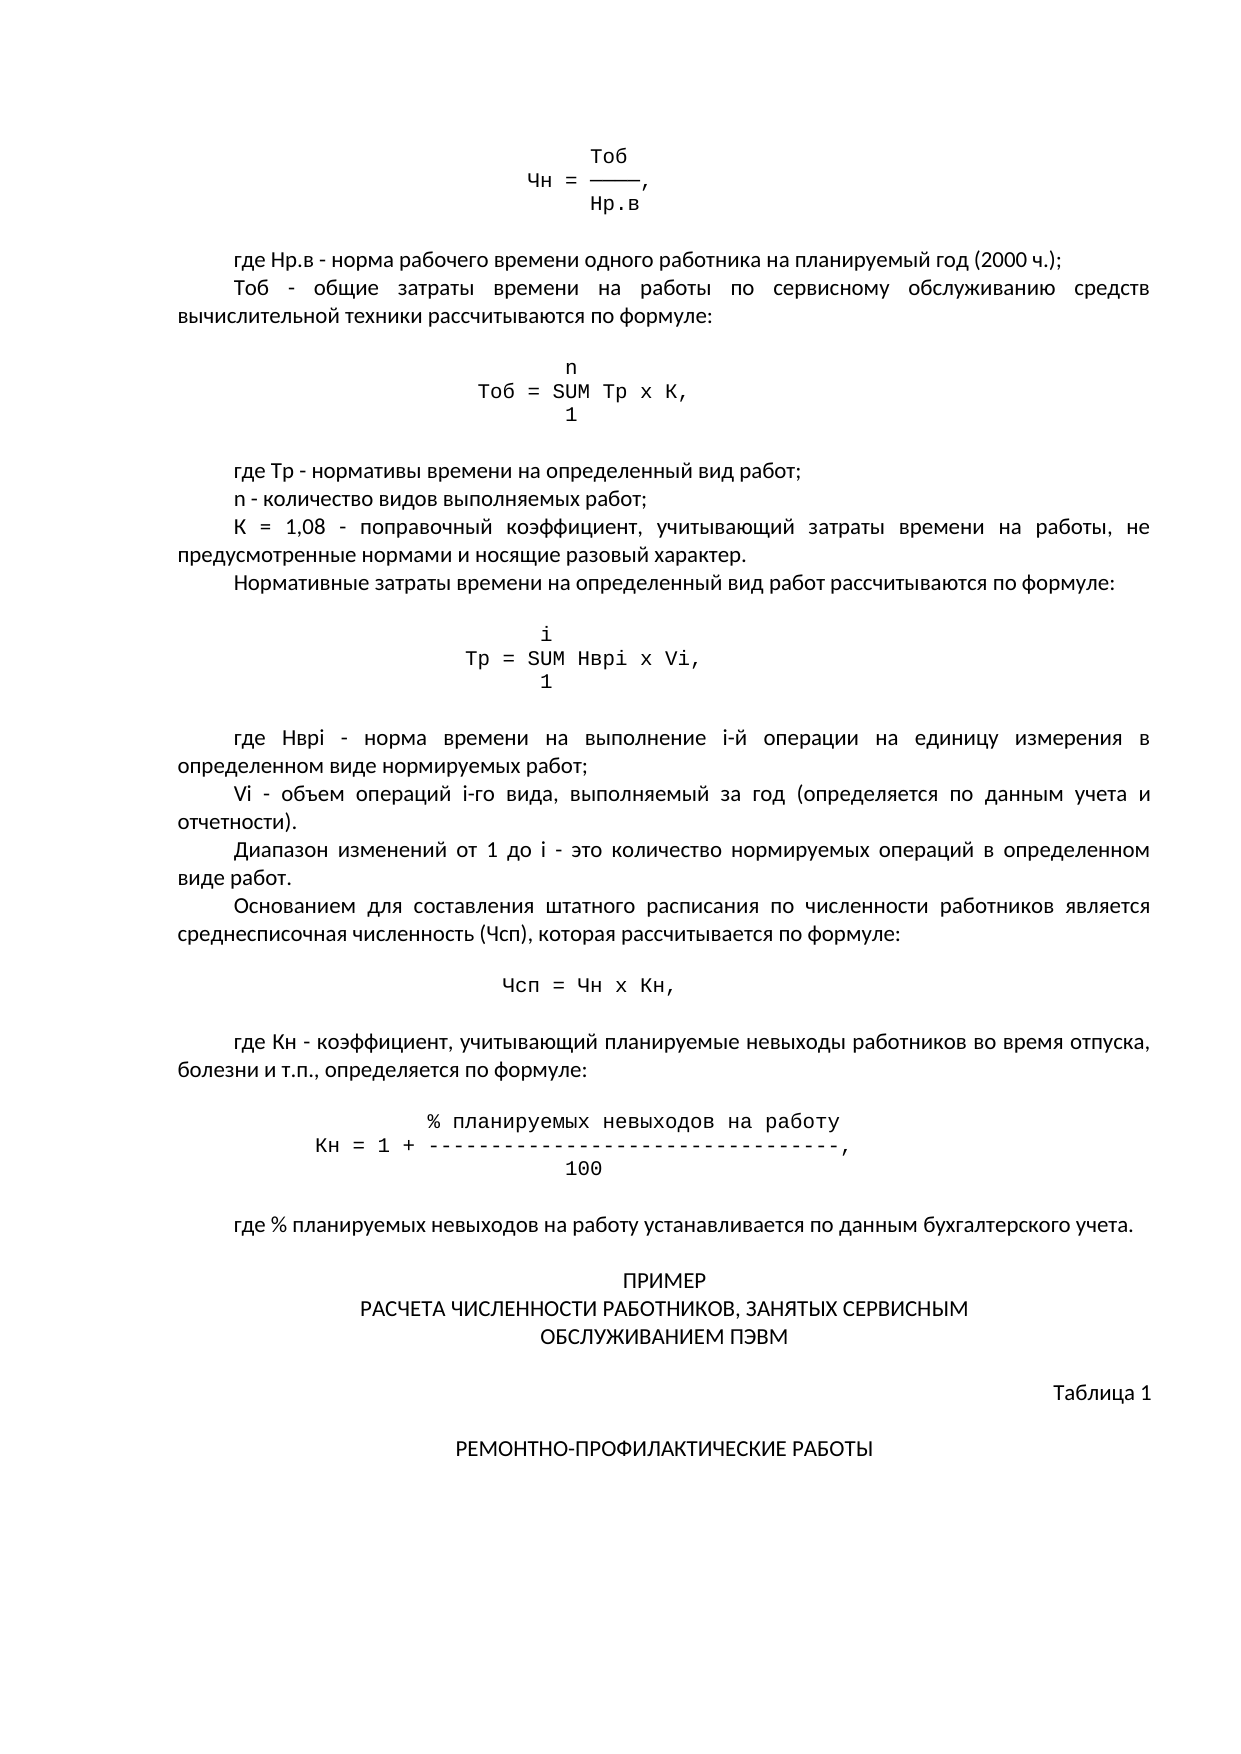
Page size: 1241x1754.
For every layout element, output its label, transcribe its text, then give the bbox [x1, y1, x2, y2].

text Диапазон изменений от 1 до i - это количество нормируемых операций в определенном виде работ. [177, 835, 1152, 891]
text где Нврi - норма времени на выполнение i-й операции на единицу измерения в определенном виде нормируемых работ; [177, 723, 1152, 779]
text Чн = ────, [177, 170, 1152, 193]
text 100 [177, 1158, 1152, 1182]
text где Кн - коэффициент, учитывающий планируемые невыходы работников во время отпуска, болезни и т.п., определяется по формуле: [177, 1027, 1152, 1083]
text ОБСЛУЖИВАНИЕМ ПЭВМ [177, 1322, 1152, 1350]
text Нр.в [177, 193, 1152, 217]
text n [177, 357, 1152, 381]
text i [177, 624, 1152, 648]
text где % планируемых невыходов на работу устанавливается по данным бухгалтерского учета. [177, 1210, 1152, 1238]
text К = 1,08 - поправочный коэффициент, учитывающий затраты времени на работы, не предусмотренные нормами и носящие разовый характер. [177, 512, 1152, 568]
text Тоб = SUM Тр х К, [177, 381, 1152, 404]
text 1 [177, 672, 1152, 695]
text Тр = SUM Нврi х Vi, [177, 648, 1152, 672]
text 1 [177, 404, 1152, 428]
text РЕМОНТНО-ПРОФИЛАКТИЧЕСКИЕ РАБОТЫ [177, 1434, 1152, 1462]
text Таблица 1 [177, 1378, 1152, 1406]
text % планируемых невыходов на работу [177, 1111, 1152, 1135]
text Vi - объем операций i-го вида, выполняемый за год (определяется по данным учета и отчетности). [177, 779, 1152, 835]
text Основанием для составления штатного расписания по численности работников является среднесписочная численность (Чсп), которая рассчитывается по формуле: [177, 891, 1152, 947]
text где Нр.в - норма рабочего времени одного работника на планируемый год (2000 ч.); [177, 245, 1152, 273]
text Тоб - общие затраты времени на работы по сервисному обслуживанию средств вычислительной техники рассчитываются по формуле: [177, 273, 1152, 329]
text где Тр - нормативы времени на определенный вид работ; [177, 456, 1152, 484]
text РАСЧЕТА ЧИСЛЕННОСТИ РАБОТНИКОВ, ЗАНЯТЫХ СЕРВИСНЫМ [177, 1294, 1152, 1322]
text Чсп = Чн х Кн, [177, 975, 1152, 999]
text Кн = 1 + ---------------------------------, [177, 1135, 1152, 1158]
text n - количество видов выполняемых работ; [177, 484, 1152, 512]
text Нормативные затраты времени на определенный вид работ рассчитываются по формуле: [177, 568, 1152, 596]
text ПРИМЕР [177, 1266, 1152, 1294]
text Тоб [177, 146, 1152, 170]
